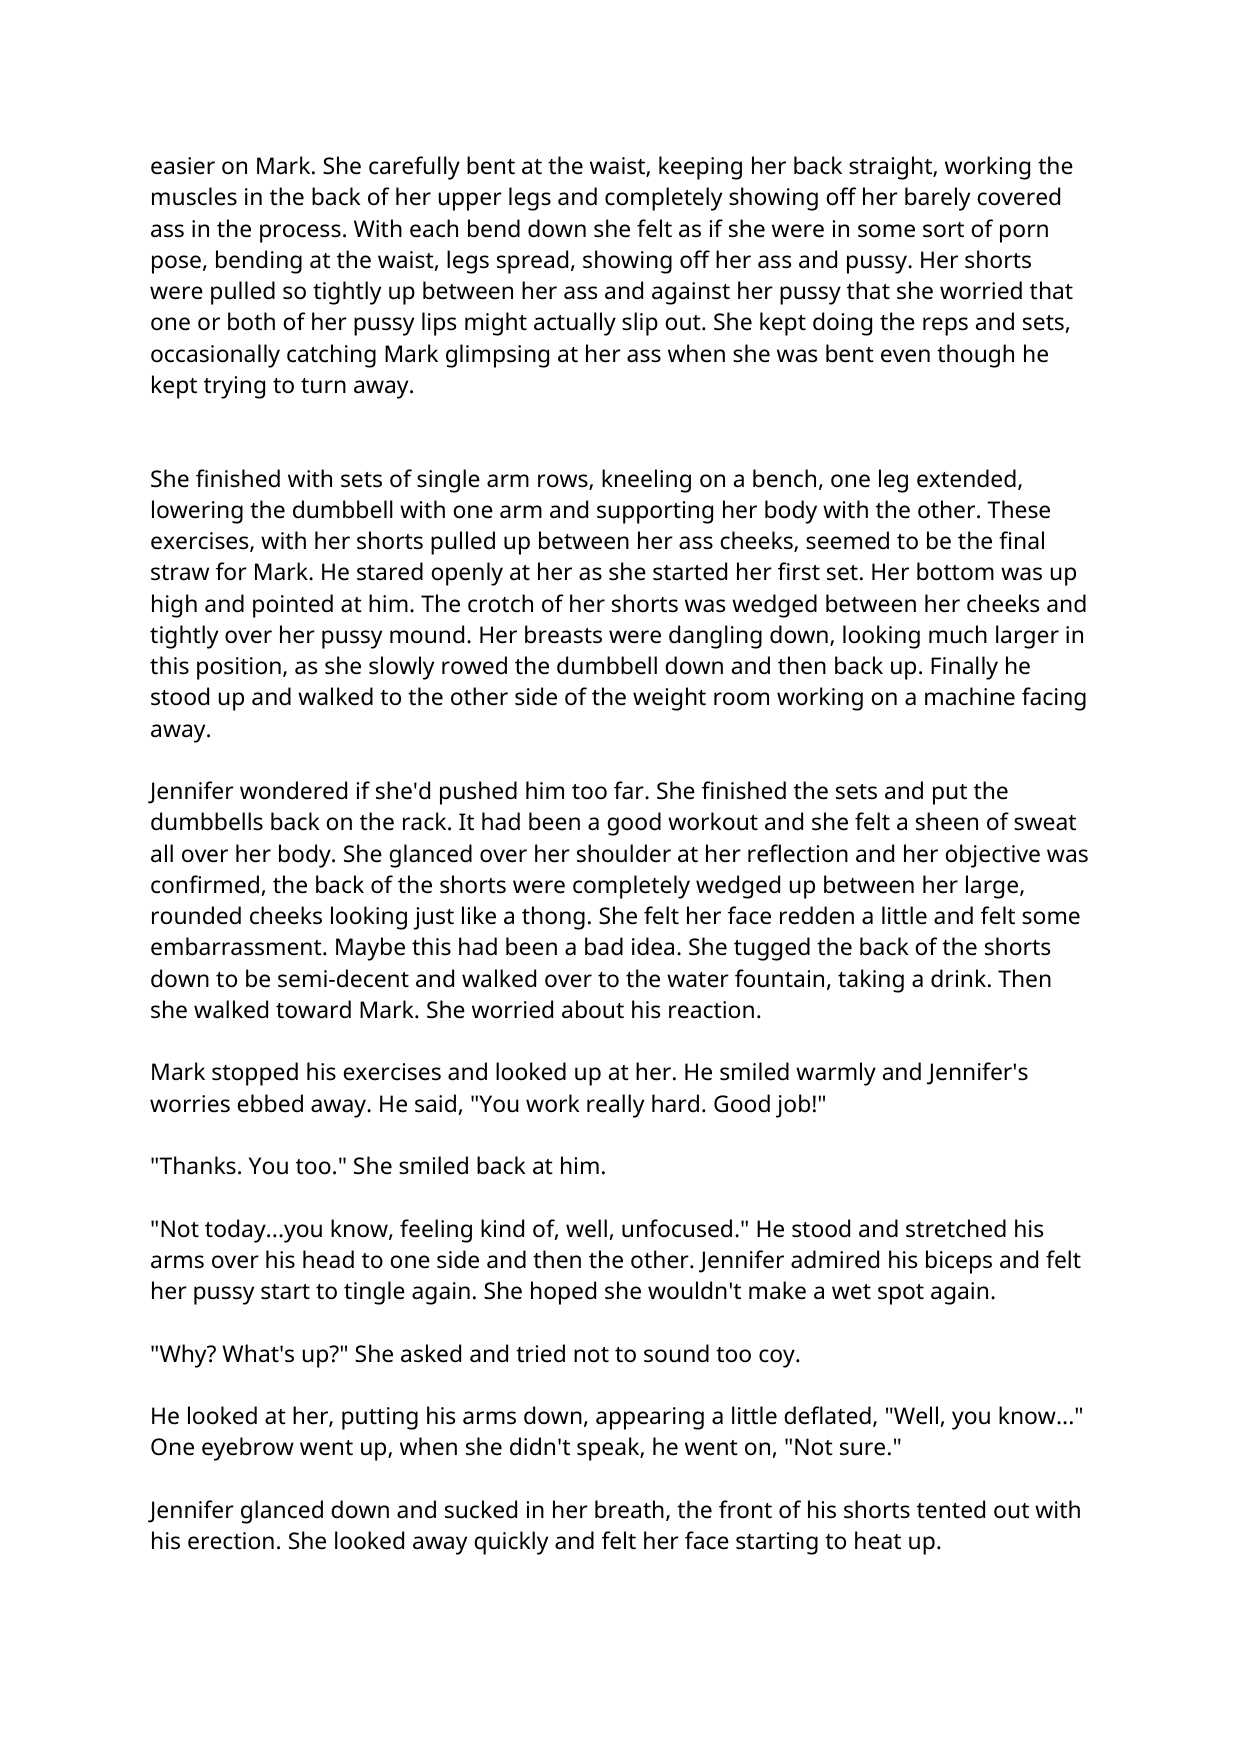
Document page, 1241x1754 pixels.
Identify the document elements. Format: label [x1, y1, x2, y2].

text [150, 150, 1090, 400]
text [150, 462, 1090, 1587]
